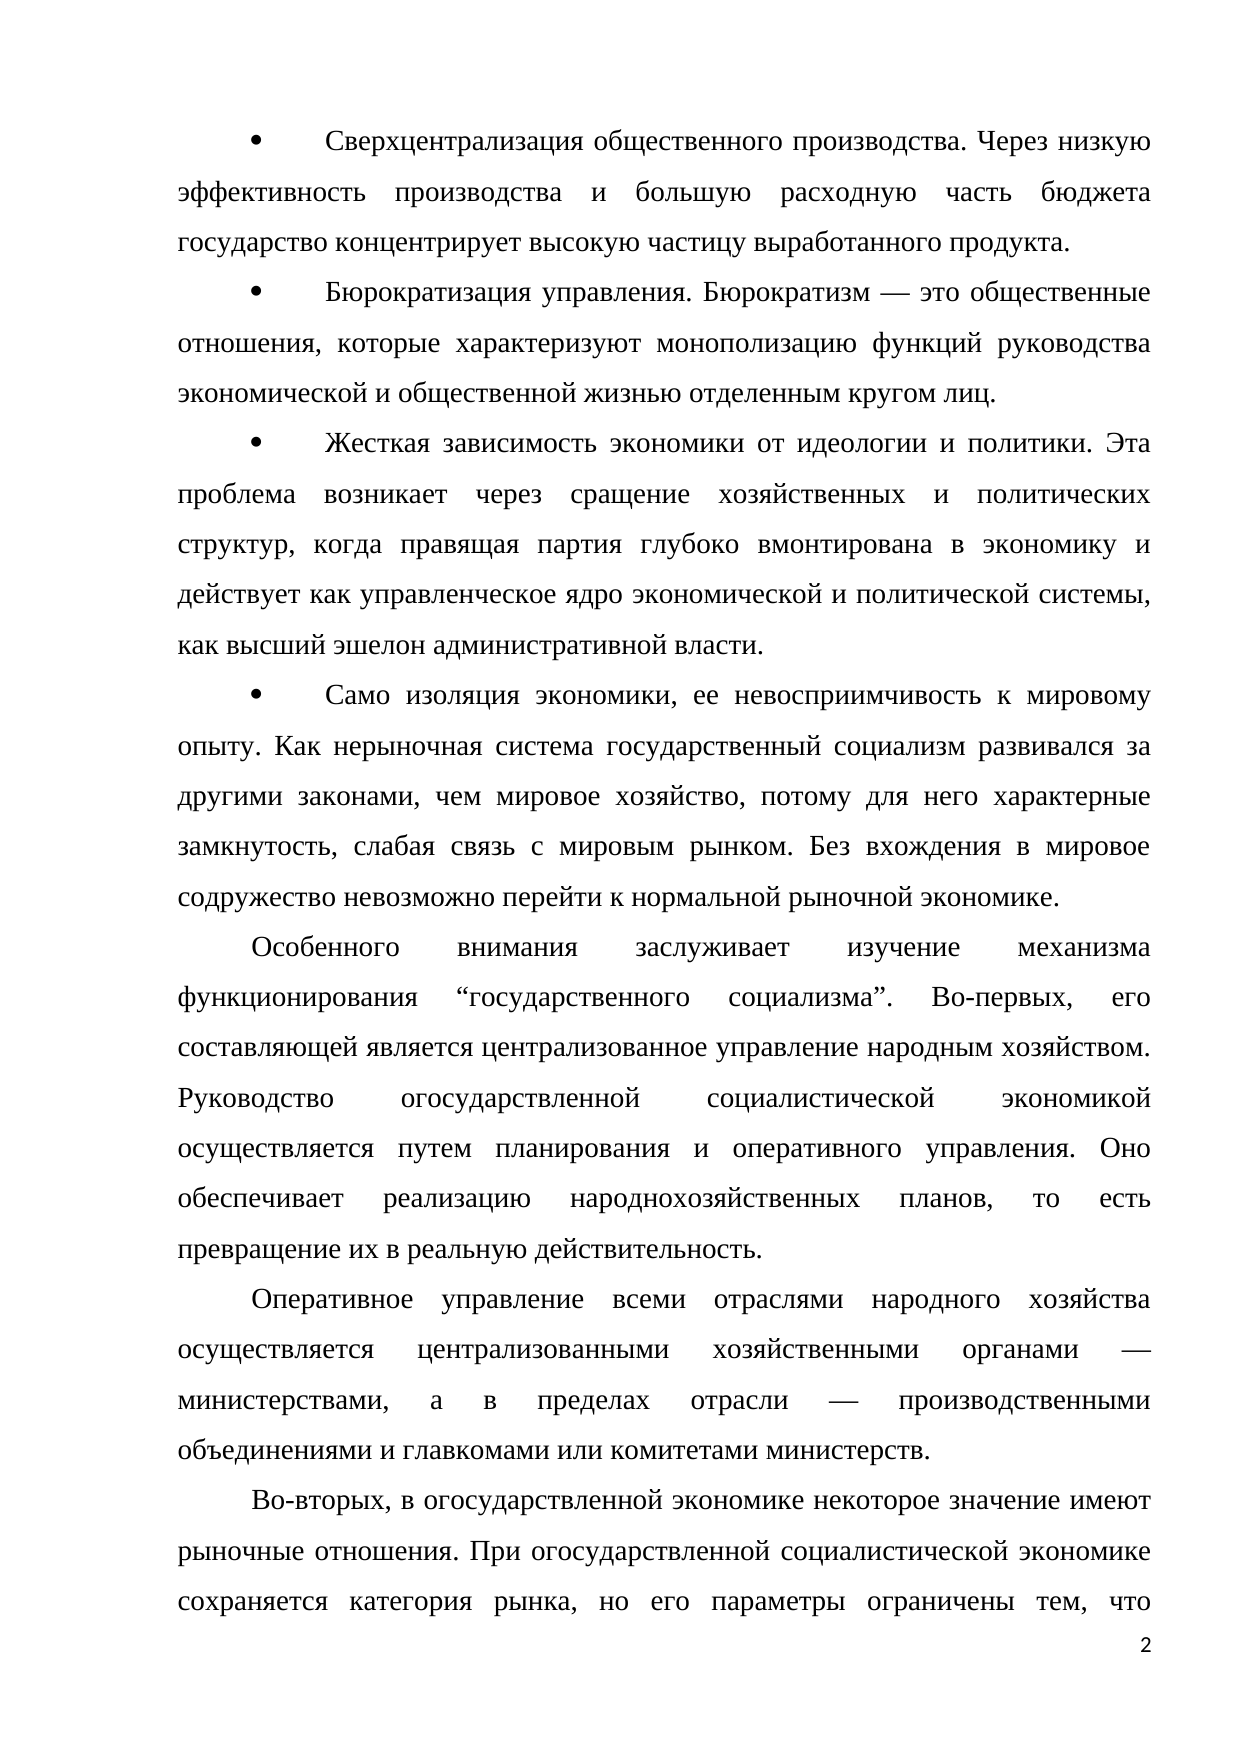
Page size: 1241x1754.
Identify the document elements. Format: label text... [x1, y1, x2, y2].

list Бюрократизация управления. Бюрократизм — это общественные отношения, которые характеризуют монополизацию функций руководства экономической и общественной жизнью отделенным кругом лиц. [177, 274, 1152, 409]
text Оперативное управление всеми отраслями народного хозяйства осуществляется централизованными хозяйственными органами — министерствами, а в пределах отрасли — производственными объединениями и главкомами или комитетами министерств. [177, 1281, 1152, 1466]
list Сверхцентрализация общественного производства. Через низкую эффективность производства и большую расходную часть бюджета государство концентрирует высокую частицу выработанного продукта. [177, 123, 1152, 258]
list Жесткая зависимость экономики от идеологии и политики. Эта проблема возникает через сращение хозяйственных и политических структур, когда правящая партия глубоко вмонтирована в экономику и действует как управленческое ядро экономической и политической системы, как высший эшелон административной власти. [177, 426, 1152, 661]
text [177, 1482, 1152, 1617]
list Само изоляция экономики, ее невосприимчивость к мировому опыту. Как нерыночная система государственный социализм развивался за другими законами, чем мировое хозяйство, потому для него характерные замкнутость, слабая связь с мировым рынком. Без вхождения в мировое содружество невозможно перейти к нормальной рыночной экономике. [177, 677, 1152, 912]
text Особенного внимания заслуживает изучение механизма функционирования “государственного социализма”. Во-первых, его составляющей является централизованное управление народным хозяйством. Руководство огосударствленной социалистической экономикой осуществляется путем планирования и оперативного управления. Оно обеспечивает реализацию народнохозяйственных планов, то есть превращение их в реальную действительность. [177, 929, 1152, 1264]
